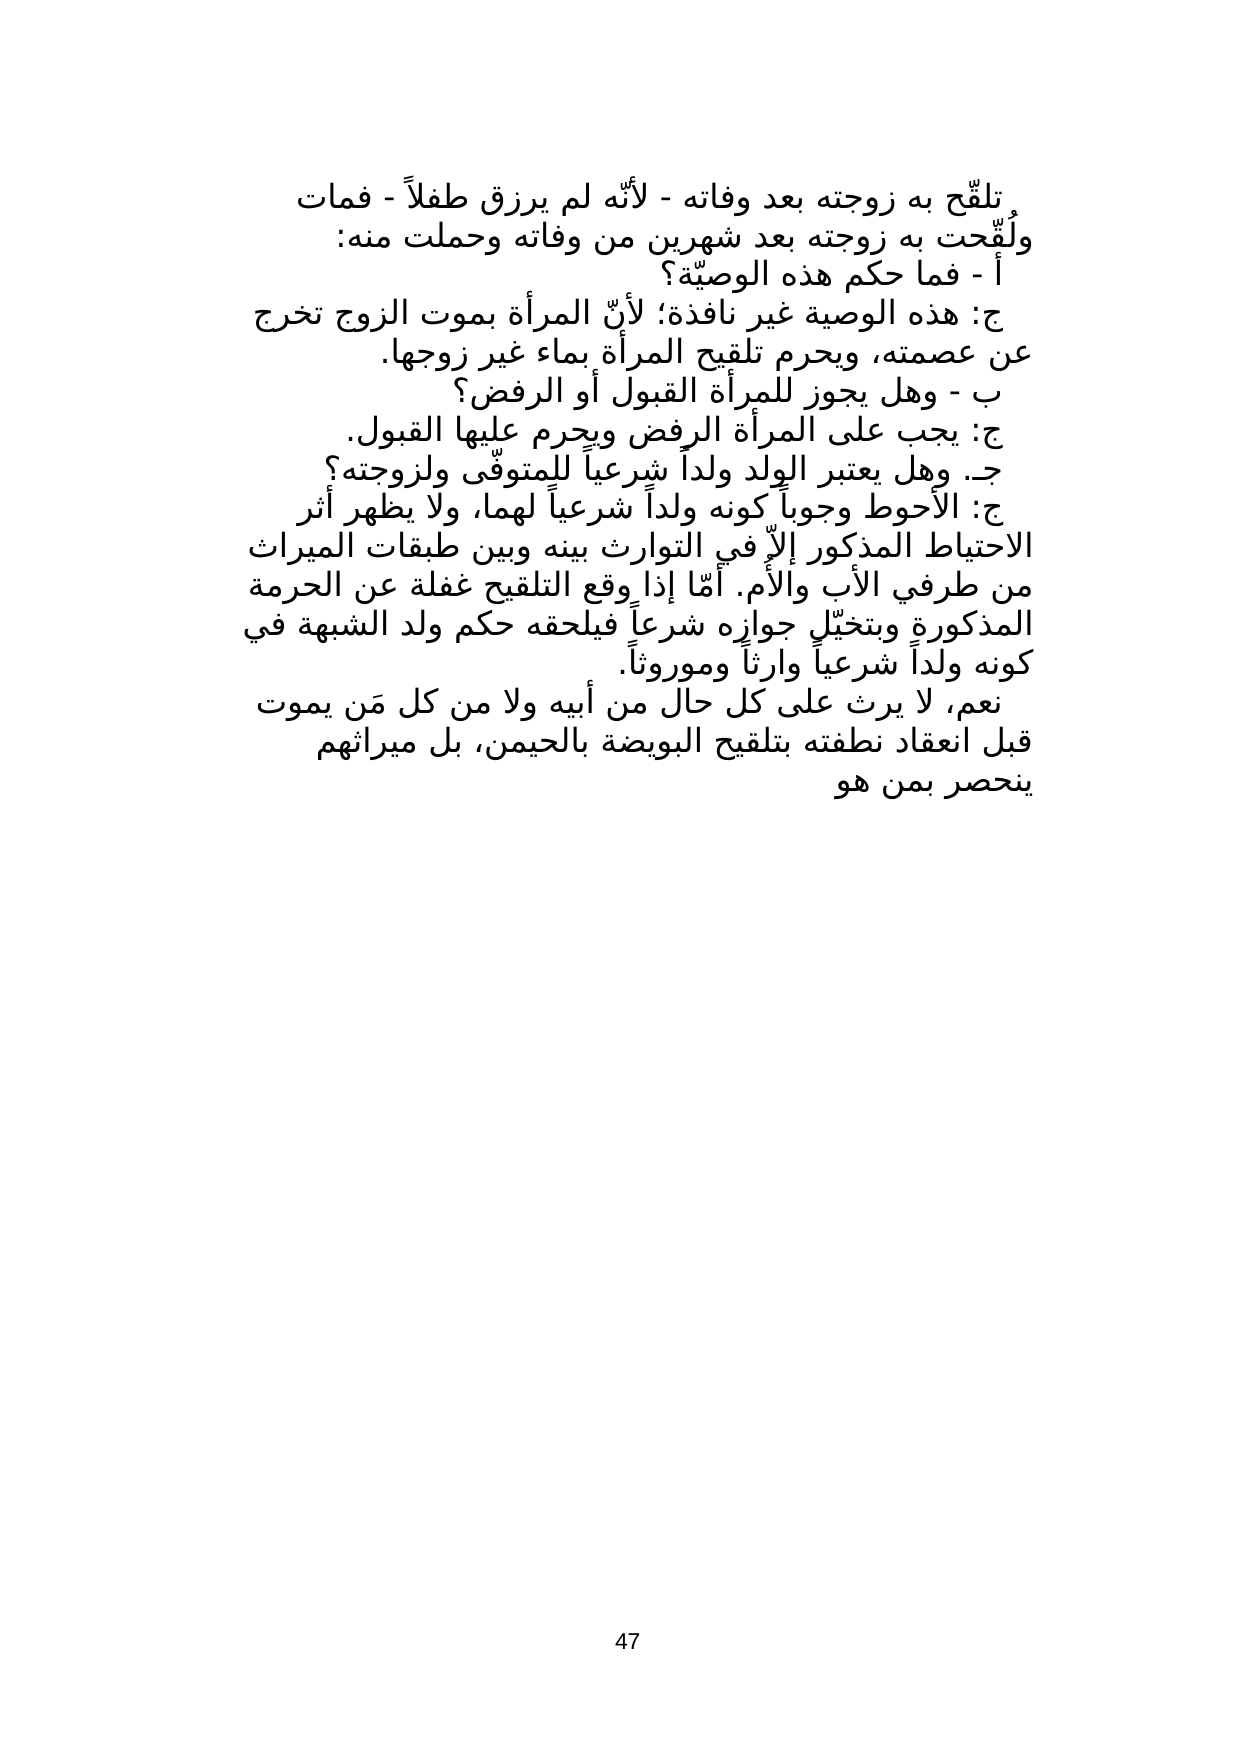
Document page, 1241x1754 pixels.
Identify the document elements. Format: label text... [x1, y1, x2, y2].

text أ - فما حكم هذه الوصيّة؟ [222, 255, 1033, 294]
text جـ. وهل يعتبر الولد ولداً شرعياً للمتوفّى ولزوجته؟ [222, 449, 1033, 488]
text ج: هذه الوصية غير نافذة؛ لأنّ المرأة بموت الزوج تخرج عن عصمته، ويحرم تلقيح المرأة بماء غير زوجها. [222, 294, 1033, 371]
text ب - وهل يجوز للمرأة القبول أو الرفض؟ [222, 371, 1033, 410]
text ج: يجب على المرأة الرفض ويحرم عليها القبول. [222, 410, 1033, 449]
text ج: الأحوط وجوباً كونه ولداً شرعياً لهما، ولا يظهر أثر الاحتياط المذكور إلاّ في التوارث بينه وبين طبقات الميراث من طرفي الأب والأُم. أمّا إذا وقع التلقيح غفلة عن الحرمة المذكورة وبتخيّل جوازه شرعاً فيلحقه حكم ولد الشبهة في كونه ولداً شرعياً وارثاً وموروثاً. [222, 488, 1033, 682]
text نعم، لا يرث على كل حال من أبيه ولا من كل مَن يموت قبل انعقاد نطفته بتلقيح البويضة بالحيمن، بل ميراثهم ينحصر بمن هو [222, 682, 1033, 799]
text تلقّح به زوجته بعد وفاته - لأنّه لم يرزق طفلاً - فمات ولُقّحت به زوجته بعد شهرين من وفاته وحملت منه: [222, 177, 1033, 255]
